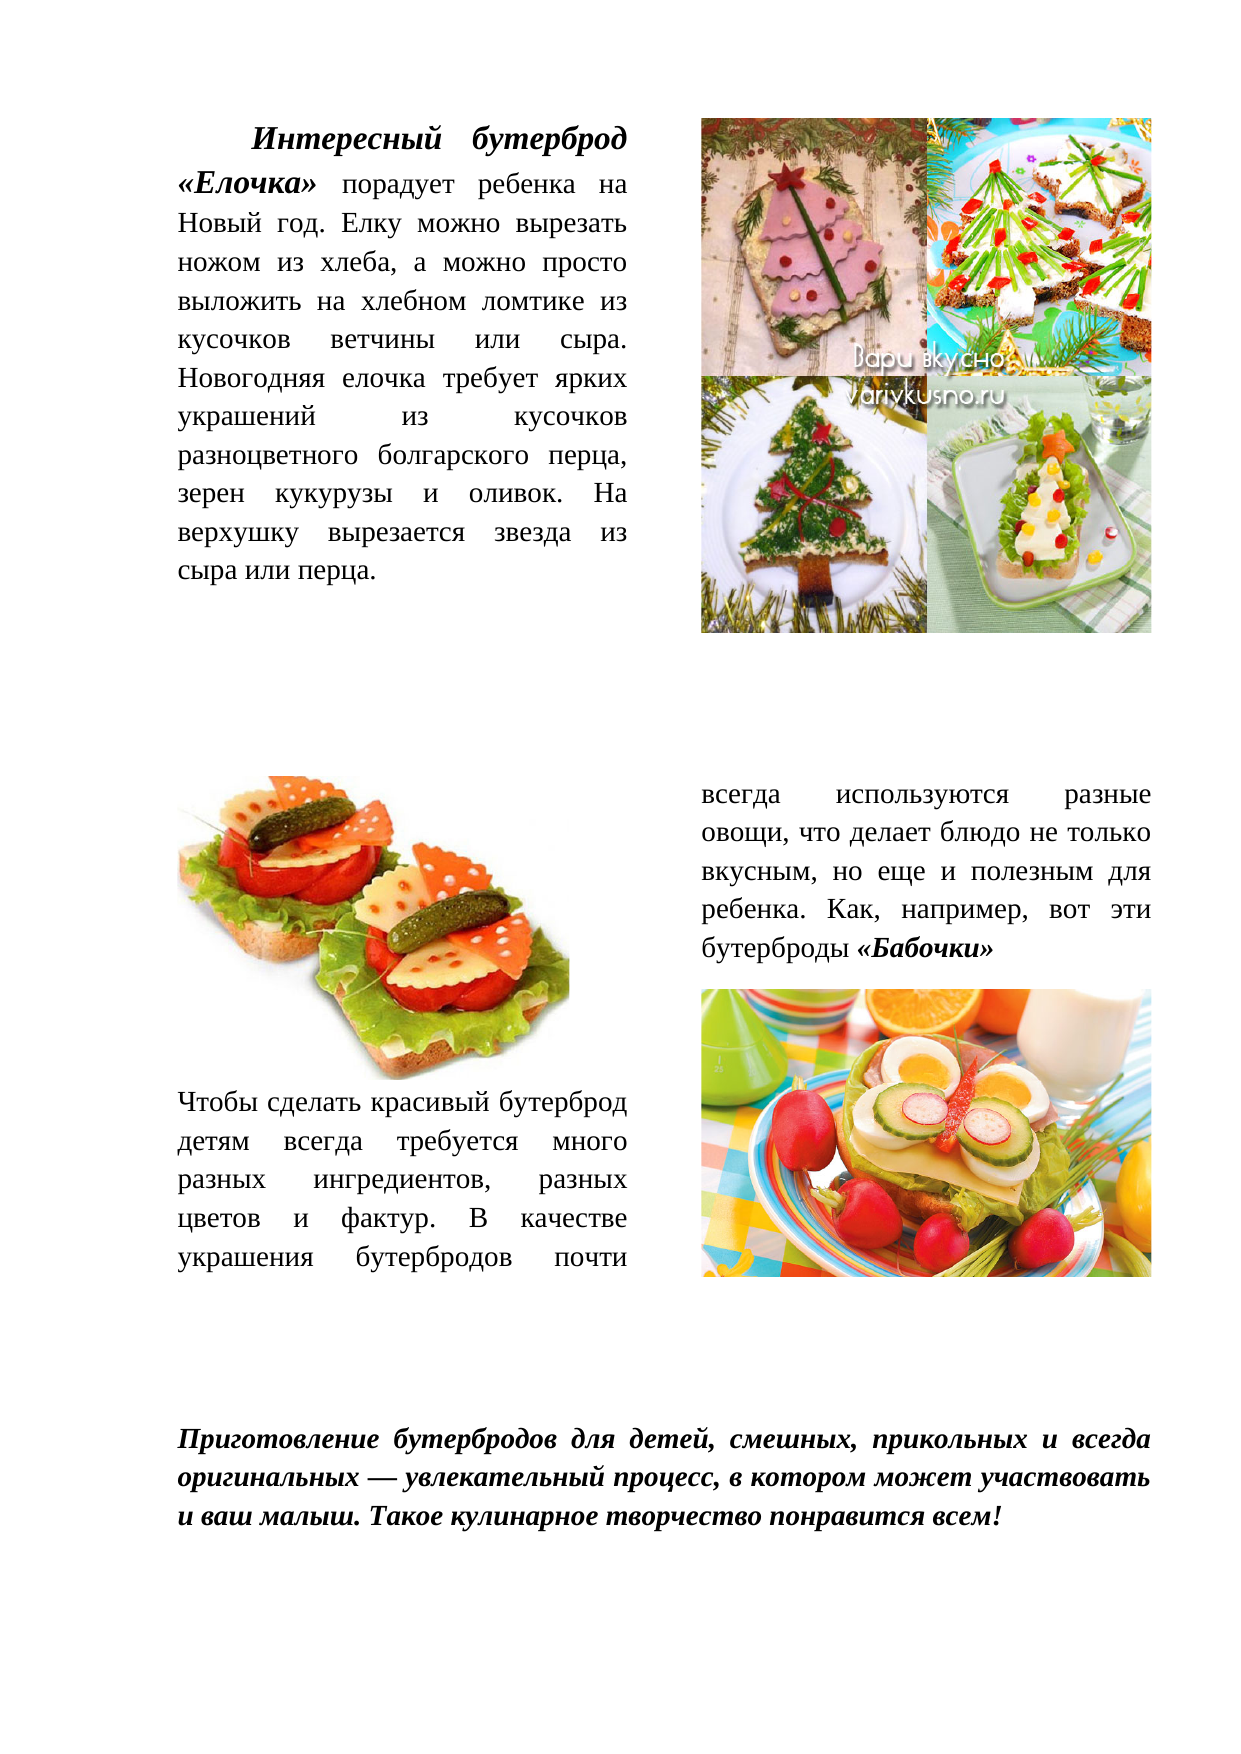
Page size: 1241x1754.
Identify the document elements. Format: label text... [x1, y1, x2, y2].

picture [701, 118, 1152, 633]
picture [701, 989, 1152, 1277]
text Приготовление бутербродов для детей, смешных, прикольных и всегда оригинальных — увлекательный процесс, в котором может участвовать и ваш малыш. Такое кулинарное творчество понравится всем! [177, 1421, 1152, 1531]
text Интересный бутерброд «Елочка» порадует ребенка на Новый год. Елку можно вырезать ножом из хлеба, а можно просто выложить на хлебном ломтике из кусочков ветчины или сыра. Новогодняя елочка требует ярких украшений из кусочков разноцветного болгарского перца, зерен кукурузы и оливок. На верхушку вырезается звезда из сыра или перца. [177, 118, 627, 586]
text Чтобы сделать красивый бутерброд детям всегда требуется много разных ингредиентов, разных цветов и фактур. В качестве украшения бутербродов почти всегда используются разные овощи, что делает блюдо не только вкусным, но еще и полезным для ребенка. Как, например, вот эти бутерброды «Бабочки» [701, 776, 1152, 964]
picture [177, 776, 570, 1080]
